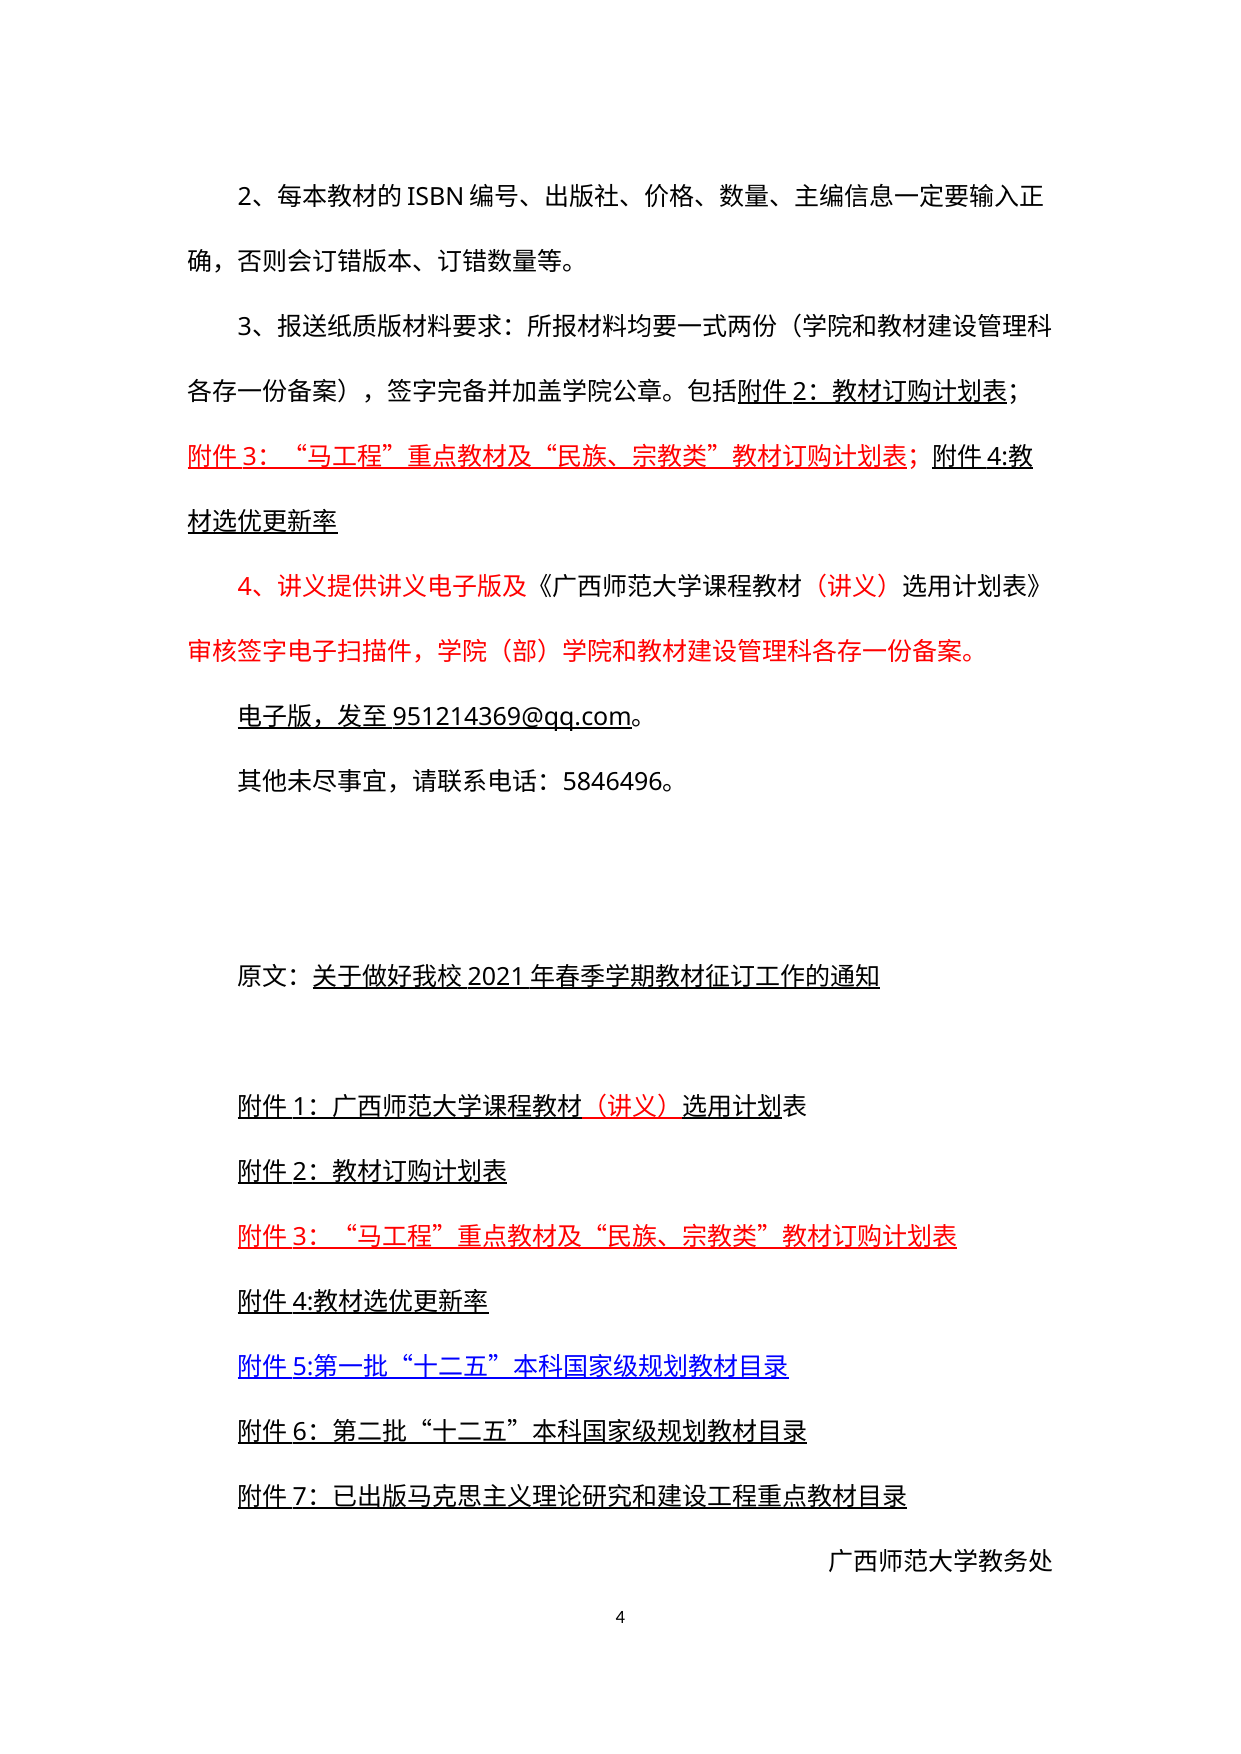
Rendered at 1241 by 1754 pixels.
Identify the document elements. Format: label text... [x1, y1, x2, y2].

text 原文：关于做好我校2021年春季学期教材征订工作的通知 [187, 942, 1053, 1007]
text 其他未尽事宜，请联系电话：5846496。 [187, 747, 1053, 812]
text 附件6：第二批“十二五”本科国家级规划教材目录 [187, 1397, 1053, 1462]
text 附件2：教材订购计划表 [187, 1137, 1053, 1202]
text 广西师范大学教务处 [187, 1527, 1053, 1592]
text 4、讲义提供讲义电子版及《广西师范大学课程教材（讲义）选用计划表》审核签字电子扫描件，学院（部）学院和教材建设管理科各存一份备案。 [187, 552, 1053, 682]
text 附件5:第一批“十二五”本科国家级规划教材目录 [187, 1332, 1053, 1397]
text 2、每本教材的ISBN编号、出版社、价格、数量、主编信息一定要输入正确，否则会订错版本、订错数量等。 [187, 162, 1053, 292]
text 电子版，发至951214369@qq.com。 [187, 682, 1053, 747]
text 附件7：已出版马克思主义理论研究和建设工程重点教材目录 [187, 1462, 1053, 1527]
text 附件3：“马工程”重点教材及“民族、宗教类”教材订购计划表 [187, 1202, 1053, 1267]
text 附件1：广西师范大学课程教材（讲义）选用计划表 [187, 1072, 1053, 1137]
text 3、报送纸质版材料要求：所报材料均要一式两份（学院和教材建设管理科各存一份备案），签字完备并加盖学院公章。包括附件2：教材订购计划表；附件3：“马工程”重点教材及“民族、宗教类”教材订购计划表；附件4:教材选优更新率 [187, 292, 1053, 552]
text 附件4:教材选优更新率 [187, 1267, 1053, 1332]
